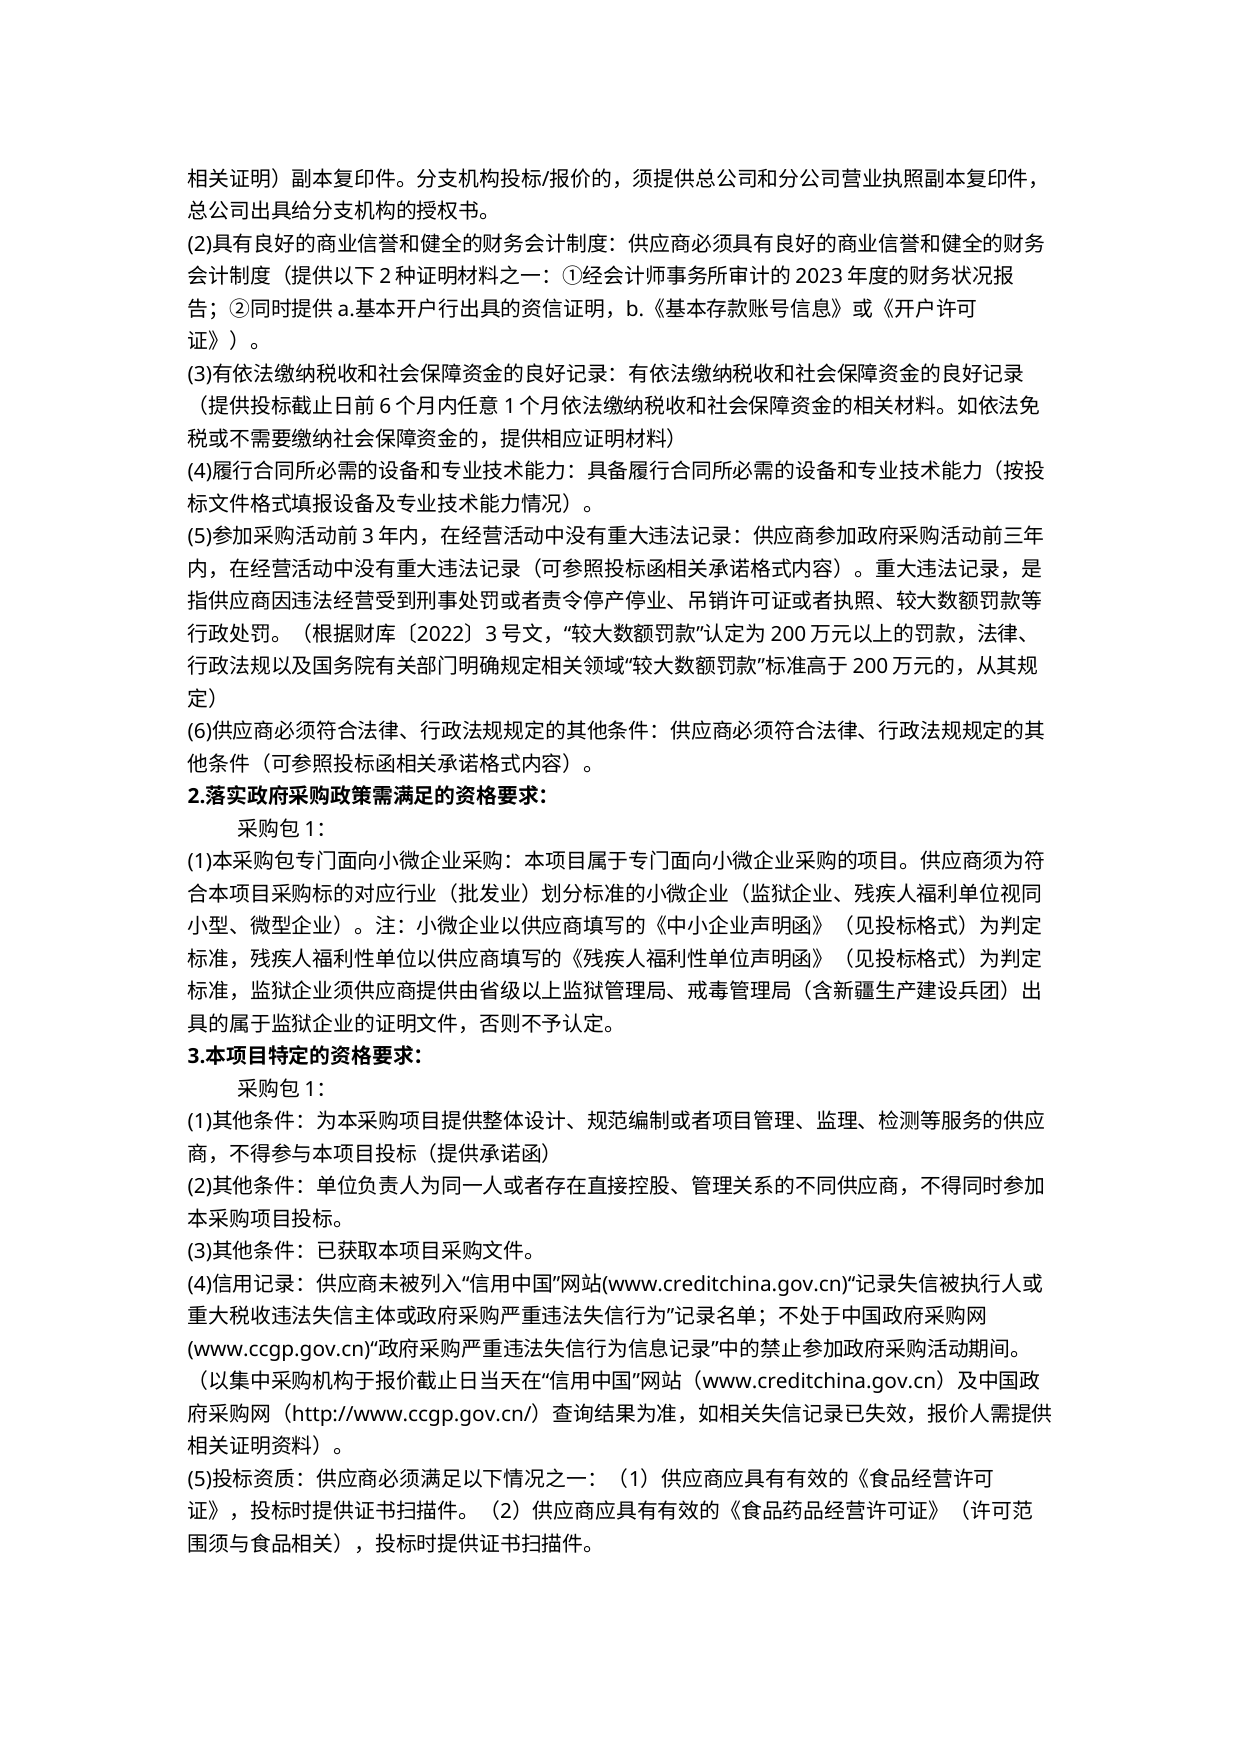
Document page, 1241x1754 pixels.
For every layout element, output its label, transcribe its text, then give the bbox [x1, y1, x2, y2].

text (2)具有良好的商业信誉和健全的财务会计制度：供应商必须具有良好的商业信誉和健全的财务会计制度（提供以下2种证明材料之一：①经会计师事务所审计的2023年度的财务状况报告；②同时提供a.基本开户行出具的资信证明，b.《基本存款账号信息》或《开户许可证》）。 [187, 227, 1053, 357]
text (3)有依法缴纳税收和社会保障资金的良好记录：有依法缴纳税收和社会保障资金的良好记录（提供投标截止日前6个月内任意1个月依法缴纳税收和社会保障资金的相关材料。如依法免税或不需要缴纳社会保障资金的，提供相应证明材料） [187, 357, 1053, 454]
text 采购包1： [187, 812, 1053, 844]
text 2.落实政府采购政策需满足的资格要求： [187, 779, 1053, 812]
text (3)其他条件：已获取本项目采购文件。 [187, 1234, 1053, 1267]
text (4)信用记录：供应商未被列入“信用中国”网站(www.creditchina.gov.cn)“记录失信被执行人或重大税收违法失信主体或政府采购严重违法失信行为”记录名单；不处于中国政府采购网(www.ccgp.gov.cn)“政府采购严重违法失信行为信息记录”中的禁止参加政府采购活动期间。（以集中采购机构于报价截止日当天在“信用中国”网站（www.creditchina.gov.cn）及中国政府采购网（http://www.ccgp.gov.cn/）查询结果为准，如相关失信记录已失效，报价人需提供相关证明资料）。 [187, 1267, 1053, 1462]
text (2)其他条件：单位负责人为同一人或者存在直接控股、管理关系的不同供应商，不得同时参加本采购项目投标。 [187, 1169, 1053, 1234]
text (1)本采购包专门面向小微企业采购：本项目属于专门面向小微企业采购的项目。供应商须为符合本项目采购标的对应行业（批发业）划分标准的小微企业（监狱企业、残疾人福利单位视同小型、微型企业）。注：小微企业以供应商填写的《中小企业声明函》（见投标格式）为判定标准，残疾人福利性单位以供应商填写的《残疾人福利性单位声明函》（见投标格式）为判定标准，监狱企业须供应商提供由省级以上监狱管理局、戒毒管理局（含新疆生产建设兵团）出具的属于监狱企业的证明文件，否则不予认定。 [187, 844, 1053, 1039]
text (5)参加采购活动前3年内，在经营活动中没有重大违法记录：供应商参加政府采购活动前三年内，在经营活动中没有重大违法记录（可参照投标函相关承诺格式内容）。重大违法记录，是指供应商因违法经营受到刑事处罚或者责令停产停业、吊销许可证或者执照、较大数额罚款等行政处罚。（根据财库〔2022〕3号文，“较大数额罚款”认定为200万元以上的罚款，法律、行政法规以及国务院有关部门明确规定相关领域“较大数额罚款”标准高于200万元的，从其规定） [187, 519, 1053, 714]
text (6)供应商必须符合法律、行政法规规定的其他条件：供应商必须符合法律、行政法规规定的其他条件（可参照投标函相关承诺格式内容）。 [187, 714, 1053, 779]
text (4)履行合同所必需的设备和专业技术能力：具备履行合同所必需的设备和专业技术能力（按投标文件格式填报设备及专业技术能力情况）。 [187, 454, 1053, 519]
text 3.本项目特定的资格要求： [187, 1039, 1053, 1072]
text (5)投标资质：供应商必须满足以下情况之一：（1）供应商应具有有效的《食品经营许可证》，投标时提供证书扫描件。（2）供应商应具有有效的《食品药品经营许可证》（许可范围须与食品相关），投标时提供证书扫描件。 [187, 1462, 1053, 1559]
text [187, 162, 1053, 227]
text 采购包1： [187, 1072, 1053, 1104]
text (1)其他条件：为本采购项目提供整体设计、规范编制或者项目管理、监理、检测等服务的供应商，不得参与本项目投标（提供承诺函） [187, 1104, 1053, 1169]
